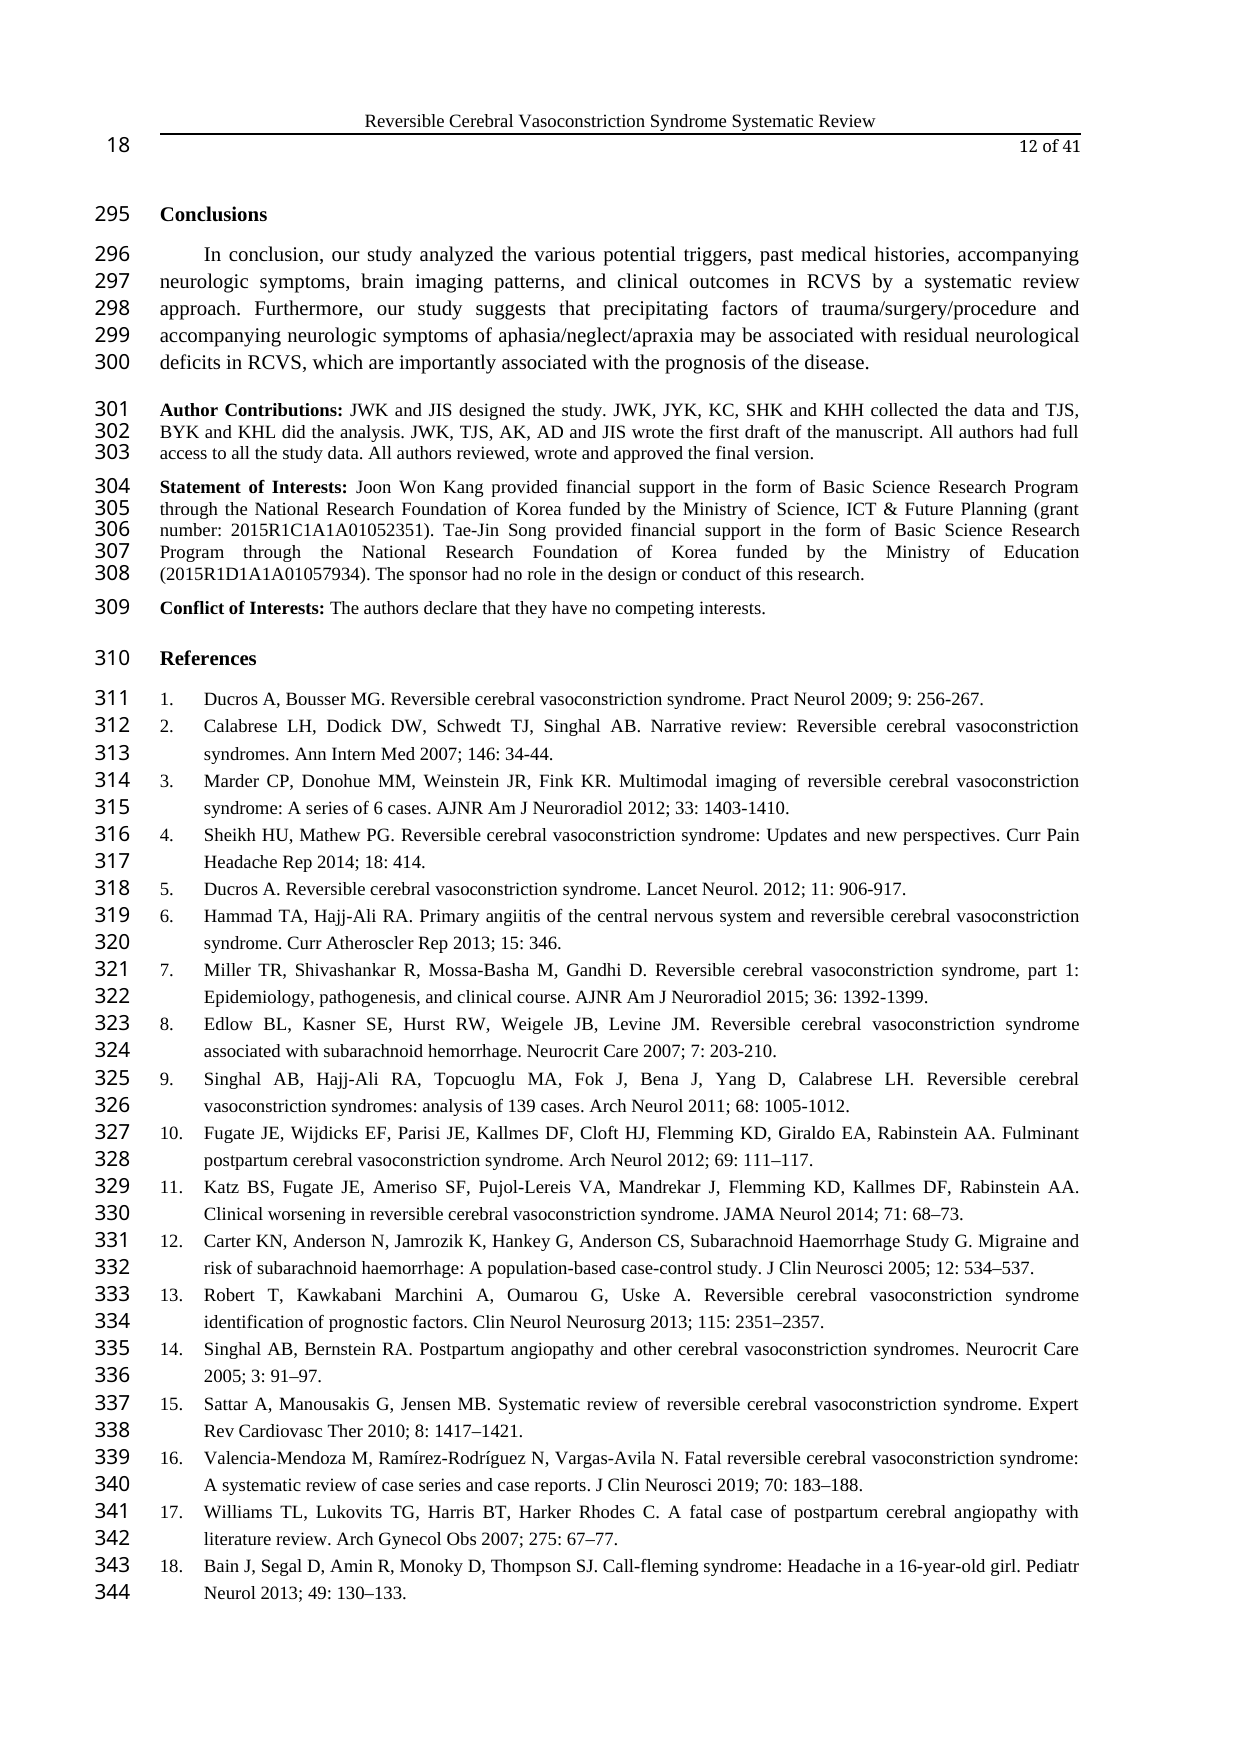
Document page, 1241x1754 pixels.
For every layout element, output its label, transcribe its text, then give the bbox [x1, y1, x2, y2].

text In conclusion, our study analyzed the various potential triggers, past medical histories, accompanying neurologic symptoms, brain imaging patterns, and clinical outcomes in RCVS by a systematic review approach. Furthermore, our study suggests that precipitating factors of trauma/surgery/procedure and accompanying neurologic symptoms of aphasia/neglect/apraxia may be associated with residual neurological deficits in RCVS, which are importantly associated with the prognosis of the disease. [159, 239, 1081, 374]
text Sheikh HU, Mathew PG. Reversible cerebral vasoconstriction syndrome: Updates and new perspectives. Curr Pain Headache Rep 2014; 18: 414. [159, 818, 1081, 872]
subtitle References [159, 643, 1081, 670]
text Edlow BL, Kasner SE, Hurst RW, Weigele JB, Levine JM. Reversible cerebral vasoconstriction syndrome associated with subarachnoid hemorrhage. Neurocrit Care 2007; 7: 203-210. [159, 1008, 1081, 1062]
text Marder CP, Donohue MM, Weinstein JR, Fink KR. Multimodal imaging of reversible cerebral vasoconstriction syndrome: A series of 6 cases. AJNR Am J Neuroradiol 2012; 33: 1403-1410. [159, 764, 1081, 818]
text Ducros A. Reversible cerebral vasoconstriction syndrome. Lancet Neurol. 2012; 11: 906-917. [159, 872, 1081, 899]
text Carter KN, Anderson N, Jamrozik K, Hankey G, Anderson CS, Subarachnoid Haemorrhage Study G. Migraine and risk of subarachnoid haemorrhage: A population-based case-control study. J Clin Neurosci 2005; 12: 534–537. [159, 1224, 1081, 1278]
text Miller TR, Shivashankar R, Mossa-Basha M, Gandhi D. Reversible cerebral vasoconstriction syndrome, part 1: Epidemiology, pathogenesis, and clinical course. AJNR Am J Neuroradiol 2015; 36: 1392-1399. [159, 953, 1081, 1008]
text Williams TL, Lukovits TG, Harris BT, Harker Rhodes C. A fatal case of postpartum cerebral angiopathy with literature review. Arch Gynecol Obs 2007; 275: 67–77. [159, 1495, 1081, 1549]
text Singhal AB, Hajj-Ali RA, Topcuoglu MA, Fok J, Bena J, Yang D, Calabrese LH. Reversible cerebral vasoconstriction syndromes: analysis of 139 cases. Arch Neurol 2011; 68: 1005-1012. [159, 1062, 1081, 1116]
text Singhal AB, Bernstein RA. Postpartum angiopathy and other cerebral vasoconstriction syndromes. Neurocrit Care 2005; 3: 91–97. [159, 1333, 1081, 1387]
subtitle Conclusions [159, 199, 1081, 226]
text Bain J, Segal D, Amin R, Monoky D, Thompson SJ. Call-fleming syndrome: Headache in a 16-year-old girl. Pediatr Neurol 2013; 49: 130–133. [159, 1549, 1081, 1603]
text Fugate JE, Wijdicks EF, Parisi JE, Kallmes DF, Cloft HJ, Flemming KD, Giraldo EA, Rabinstein AA. Fulminant postpartum cerebral vasoconstriction syndrome. Arch Neurol 2012; 69: 111–117. [159, 1116, 1081, 1170]
text Ducros A, Bousser MG. Reversible cerebral vasoconstriction syndrome. Pract Neurol 2009; 9: 256-267. [159, 683, 1081, 710]
text Calabrese LH, Dodick DW, Schwedt TJ, Singhal AB. Narrative review: Reversible cerebral vasoconstriction syndromes. Ann Intern Med 2007; 146: 34-44. [159, 710, 1081, 764]
text Statement of Interests: Joon Won Kang provided financial support in the form of Basic Science Research Program through the National Research Foundation of Korea funded by the Ministry of Science, ICT & Future Planning (grant number: 2015R1C1A1A01052351). Tae-Jin Song provided financial support in the form of Basic Science Research Program through the National Research Foundation of Korea funded by the Ministry of Education (2015R1D1A1A01057934). The sponsor had no role in the design or conduct of this research. [159, 476, 1081, 584]
text Katz BS, Fugate JE, Ameriso SF, Pujol-Lereis VA, Mandrekar J, Flemming KD, Kallmes DF, Rabinstein AA. Clinical worsening in reversible cerebral vasoconstriction syndrome. JAMA Neurol 2014; 71: 68–73. [159, 1170, 1081, 1224]
text Author Contributions: JWK and JIS designed the study. JWK, JYK, KC, SHK and KHH collected the data and TJS, BYK and KHL did the analysis. JWK, TJS, AK, AD and JIS wrote the first draft of the manuscript. All authors had full access to all the study data. All authors reviewed, wrote and approved the final version. [159, 399, 1081, 464]
text Robert T, Kawkabani Marchini A, Oumarou G, Uske A. Reversible cerebral vasoconstriction syndrome identification of prognostic factors. Clin Neurol Neurosurg 2013; 115: 2351–2357. [159, 1278, 1081, 1333]
text Conflict of Interests: The authors declare that they have no competing interests. [159, 597, 1081, 618]
text Hammad TA, Hajj-Ali RA. Primary angiitis of the central nervous system and reversible cerebral vasoconstriction syndrome. Curr Atheroscler Rep 2013; 15: 346. [159, 899, 1081, 953]
text Valencia-Mendoza M, Ramírez-Rodríguez N, Vargas-Avila N. Fatal reversible cerebral vasoconstriction syndrome: A systematic review of case series and case reports. J Clin Neurosci 2019; 70: 183–188. [159, 1441, 1081, 1495]
text Sattar A, Manousakis G, Jensen MB. Systematic review of reversible cerebral vasoconstriction syndrome. Expert Rev Cardiovasc Ther 2010; 8: 1417–1421. [159, 1387, 1081, 1441]
